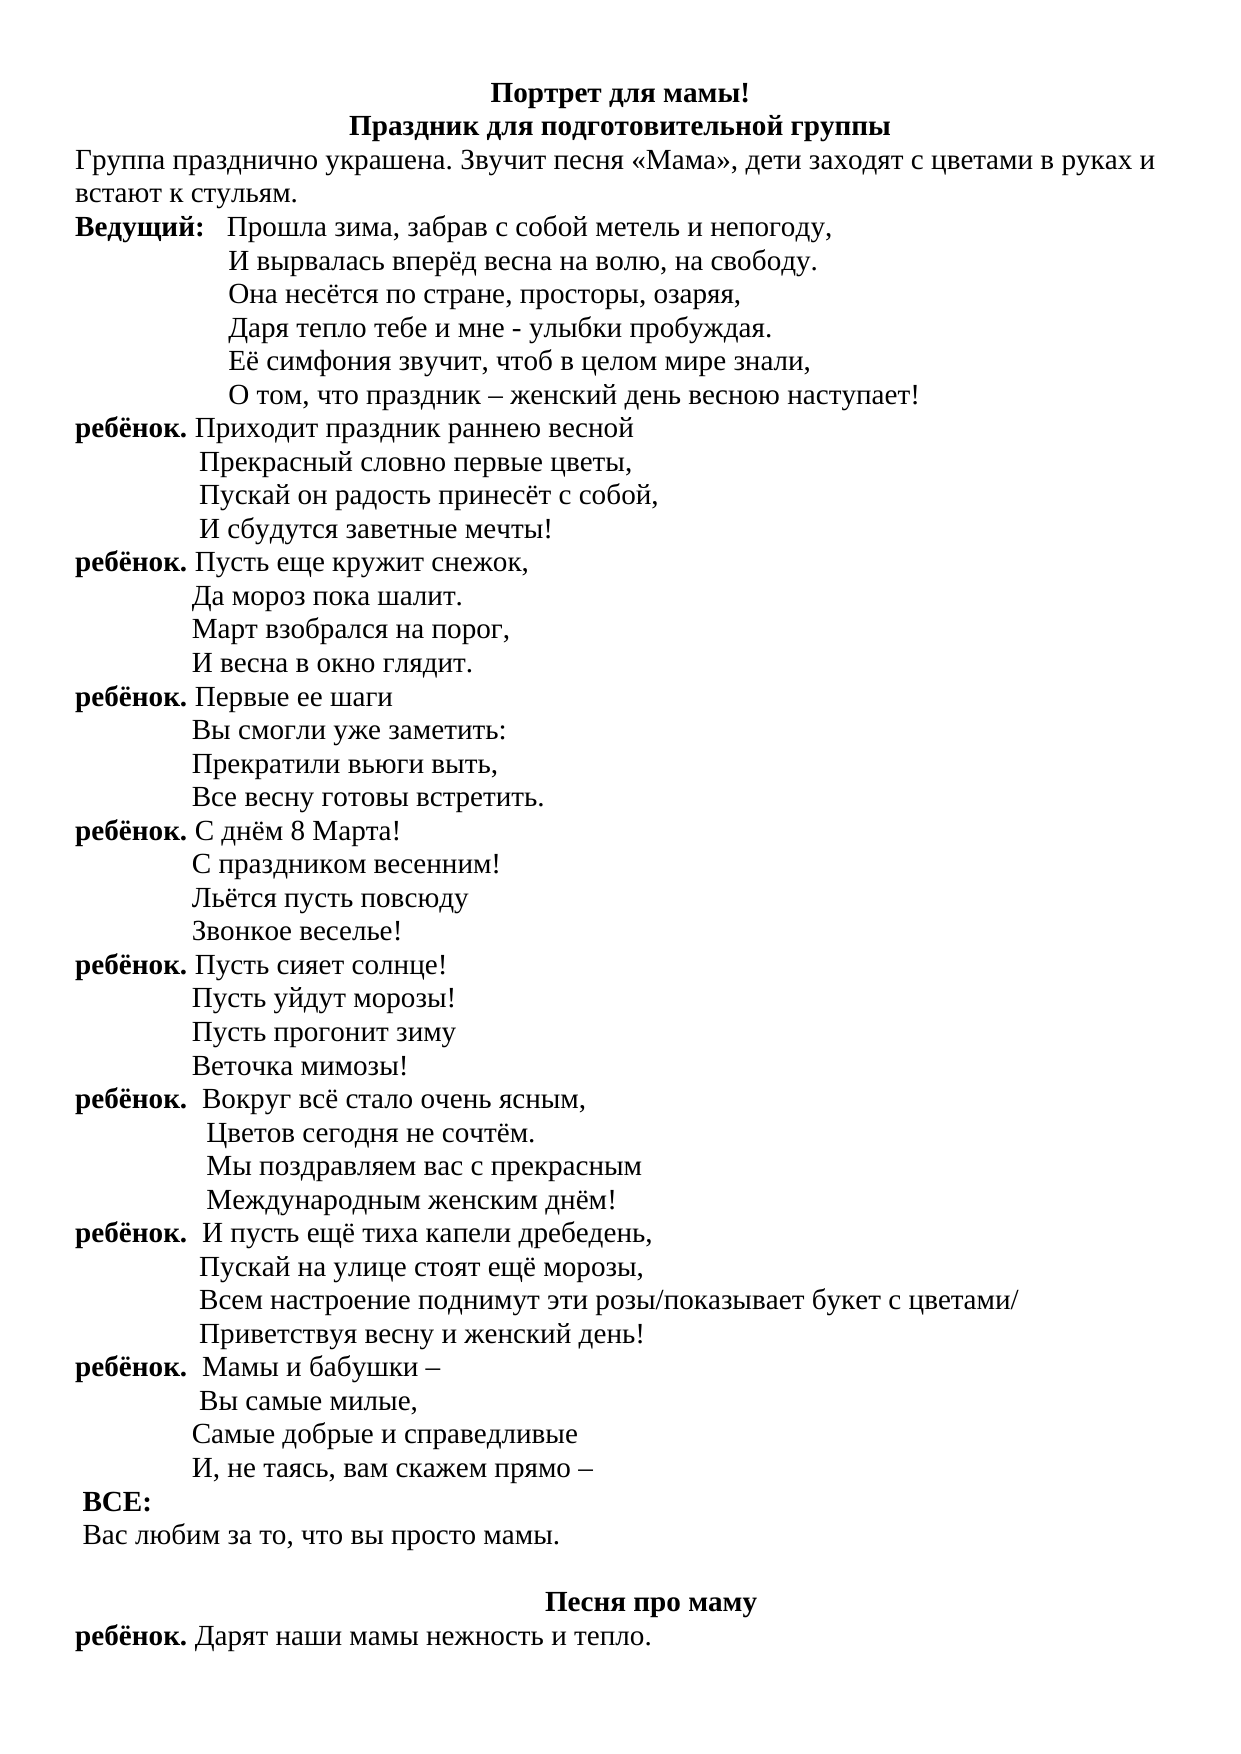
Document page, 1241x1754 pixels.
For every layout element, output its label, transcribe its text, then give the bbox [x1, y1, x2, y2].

text Пускай на улице стоят ещё морозы, [75, 1249, 1165, 1282]
text ребёнок. Первые ее шаги [75, 679, 1165, 712]
text И весна в окно глядит. [75, 645, 1165, 679]
text С праздником весенним! [75, 846, 1165, 880]
text И вырвалась вперёд весна на волю, на свободу. [75, 243, 1165, 276]
text Все весну готовы встретить. [75, 779, 1165, 813]
text ребёнок. Приходит праздник раннею весной [75, 410, 1165, 444]
text Цветов сегодня не сочтём. [75, 1115, 1165, 1148]
text Пусть уйдут морозы! [75, 981, 1165, 1014]
text Портрет для мамы! [75, 75, 1165, 108]
text ребёнок. Вокруг всё стало очень ясным, [75, 1081, 1165, 1115]
text Ведущий: Прошла зима, забрав с собой метель и непогоду, [75, 209, 1165, 243]
text И сбудутся заветные мечты! [75, 511, 1165, 544]
text Группа празднично украшена. Звучит песня «Мама», дети заходят с цветами в руках и встают к стульям. [75, 142, 1165, 209]
text ребёнок. Дарят наши мамы нежность и тепло. [75, 1618, 1165, 1651]
text ребёнок. И пусть ещё тиха капели дребедень, [75, 1215, 1165, 1249]
text Март взобрался на порог, [75, 612, 1165, 645]
text Льётся пусть повсюду [75, 880, 1165, 913]
text Да мороз пока шалит. [75, 578, 1165, 612]
text Пускай он радость принесёт с собой, [75, 477, 1165, 511]
text Она несётся по стране, просторы, озаряя, [75, 276, 1165, 310]
text Всем настроение поднимут эти розы/показывает букет с цветами/ [75, 1282, 1165, 1316]
text Вы самые милые, [75, 1383, 1165, 1417]
text ВСЕ: [75, 1484, 1165, 1517]
text Её симфония звучит, чтоб в целом мире знали, [75, 343, 1165, 377]
text Праздник для подготовительной группы [75, 108, 1165, 142]
text Самые добрые и справедливые [75, 1417, 1165, 1450]
text ребёнок. С днём 8 Марта! [75, 813, 1165, 846]
text Пусть прогонит зиму [75, 1014, 1165, 1048]
text Международным женским днём! [75, 1182, 1165, 1215]
text Звонкое веселье! [75, 913, 1165, 947]
text Вас любим за то, что вы просто мамы. [75, 1517, 1165, 1551]
text Прекратили вьюги выть, [75, 746, 1165, 779]
text ребёнок. Пусть еще кружит снежок, [75, 544, 1165, 578]
text Прекрасный словно первые цветы, [75, 444, 1165, 477]
text Мы поздравляем вас с прекрасным [75, 1148, 1165, 1182]
text Приветствуя весну и женский день! [75, 1316, 1165, 1349]
text И, не таясь, вам скажем прямо – [75, 1450, 1165, 1484]
text ребёнок. Мамы и бабушки – [75, 1349, 1165, 1383]
text Песня про маму [75, 1584, 1165, 1618]
text Веточка мимозы! [75, 1048, 1165, 1081]
text Даря тепло тебе и мне - улыбки пробуждая. [75, 310, 1165, 343]
text ребёнок. Пусть сияет солнце! [75, 947, 1165, 981]
text Вы смогли уже заметить: [75, 712, 1165, 746]
text О том, что праздник – женский день весною наступает! [75, 377, 1165, 410]
